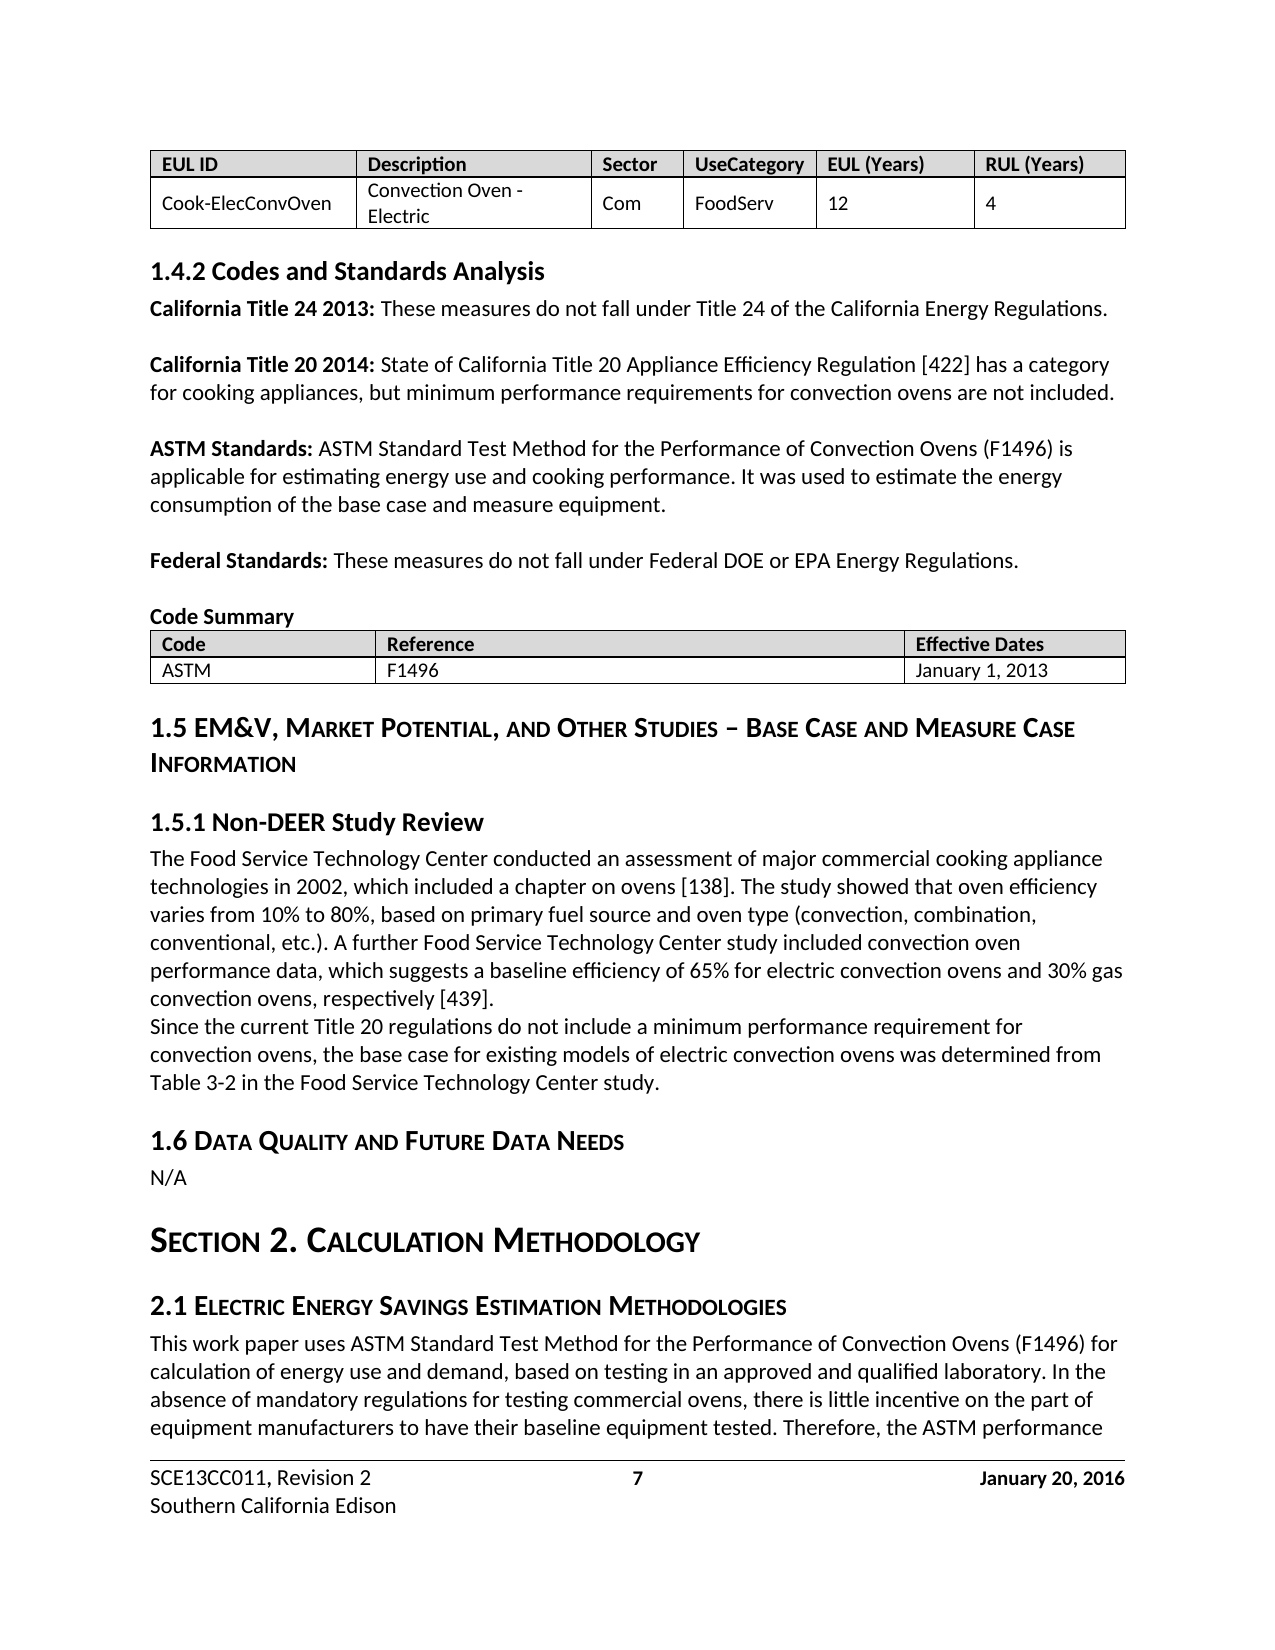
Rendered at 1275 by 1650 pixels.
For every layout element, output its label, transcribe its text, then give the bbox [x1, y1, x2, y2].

table_header Sector [592, 151, 683, 176]
table_cell January 1, 2013 [905, 658, 1125, 683]
table_header RUL (Years) [975, 151, 1125, 176]
table_cell 12 [817, 178, 974, 228]
text The Food Service Technology Center conducted an assessment of major commercial cooking appliance technologies in 2002, which included a chapter on ovens [138]. The study showed that oven efficiency varies from 10% to 80%, based on primary fuel source and oven type (convection, combination, conventional, etc.). A further Food Service Technology Center study included convection oven performance data, which suggests a baseline efficiency of 65% for electric convection ovens and 30% gas convection ovens, respectively [439]. [150, 844, 1125, 1012]
table_header Code [151, 631, 375, 656]
subtitle 2.1 Electric Energy Savings Estimation Methodologies [150, 1287, 1125, 1323]
subtitle 1.5.1 Non-DEER Study Review [150, 805, 1125, 838]
subtitle 1.5 EM&V, Market Potential, and Other Studies – Base Case and Measure Case Information [150, 709, 1125, 780]
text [150, 1329, 1125, 1441]
text N/A [150, 1163, 1125, 1191]
table_header EUL ID [151, 151, 356, 176]
subtitle 1.6 Data Quality and Future Data Needs [150, 1122, 1125, 1157]
subtitle Section 2. Calculation Methodology [150, 1216, 1125, 1262]
table_header Effective Dates [905, 631, 1125, 656]
subtitle 1.4.2 Codes and Standards Analysis [150, 254, 1125, 287]
text California Title 20 2014: State of California Title 20 Appliance Efficiency Regulation [422] has a category for cooking appliances, but minimum performance requirements for convection ovens are not included. [150, 350, 1125, 406]
text Federal Standards: These measures do not fall under Federal DOE or EPA Energy Regulations. [150, 546, 1125, 574]
subtitle ASTM Standards: ASTM Standard Test Method for the Performance of Convection Ovens (F1496) is applicable for estimating energy use and cooking performance. It was used to estimate the energy consumption of the base case and measure equipment. [150, 434, 1125, 518]
table_header EUL (Years) [817, 151, 974, 176]
table_cell Convection Oven - Electric [357, 178, 591, 228]
table_cell F1496 [376, 658, 904, 683]
table_header Description [357, 151, 591, 176]
text Since the current Title 20 regulations do not include a minimum performance requirement for convection ovens, the base case for existing models of electric convection ovens was determined from Table 3-2 in the Food Service Technology Center study. [150, 1012, 1125, 1097]
table_cell FoodServ [684, 178, 816, 228]
text Code Summary [150, 602, 1125, 630]
table_header UseCategory [684, 151, 816, 176]
table_cell ASTM [151, 658, 375, 683]
table_cell Cook-ElecConvOven [151, 178, 356, 228]
table_cell 4 [975, 178, 1125, 228]
table_cell Com [592, 178, 683, 228]
table_header Reference [376, 631, 904, 656]
text California Title 24 2013: These measures do not fall under Title 24 of the California Energy Regulations. [150, 294, 1125, 322]
